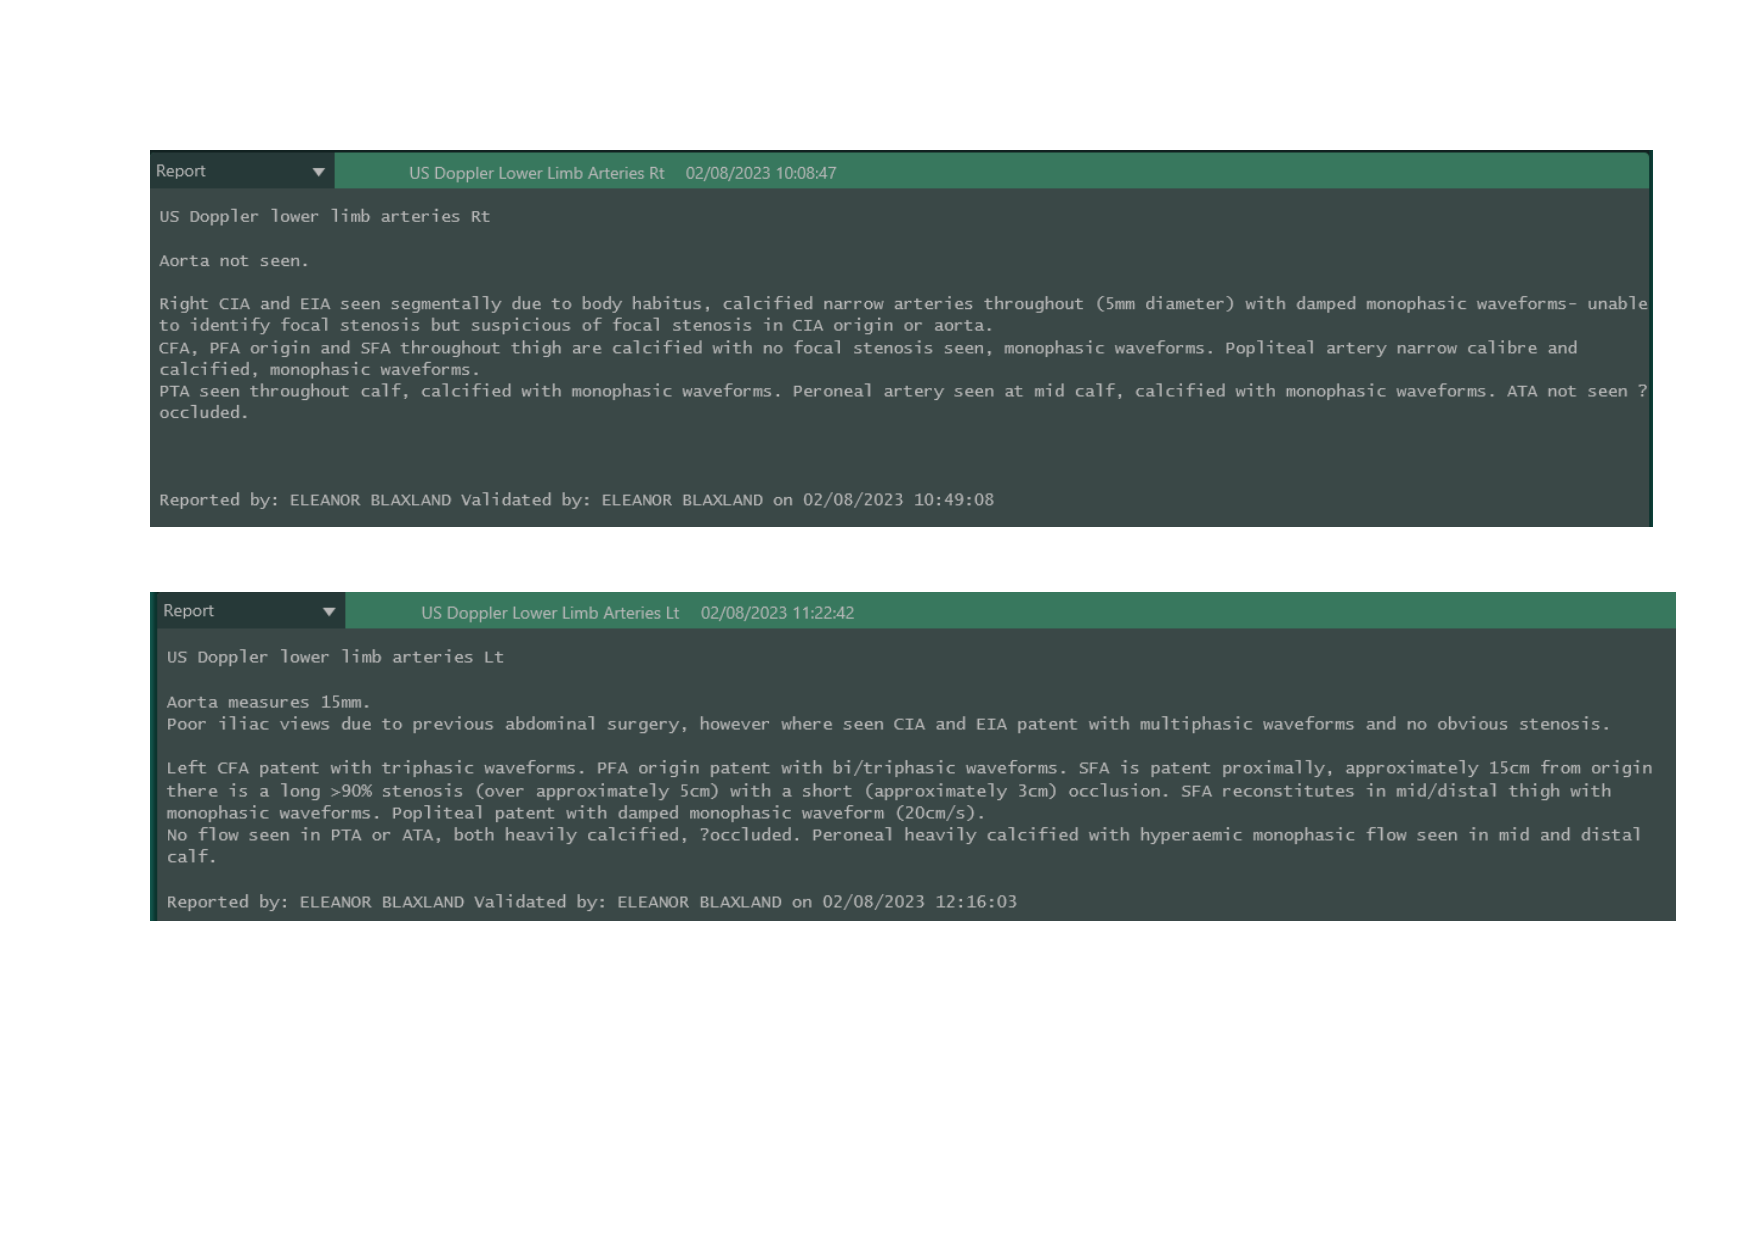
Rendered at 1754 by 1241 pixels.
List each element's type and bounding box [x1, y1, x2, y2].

picture [150, 592, 1676, 921]
picture [150, 150, 1653, 527]
